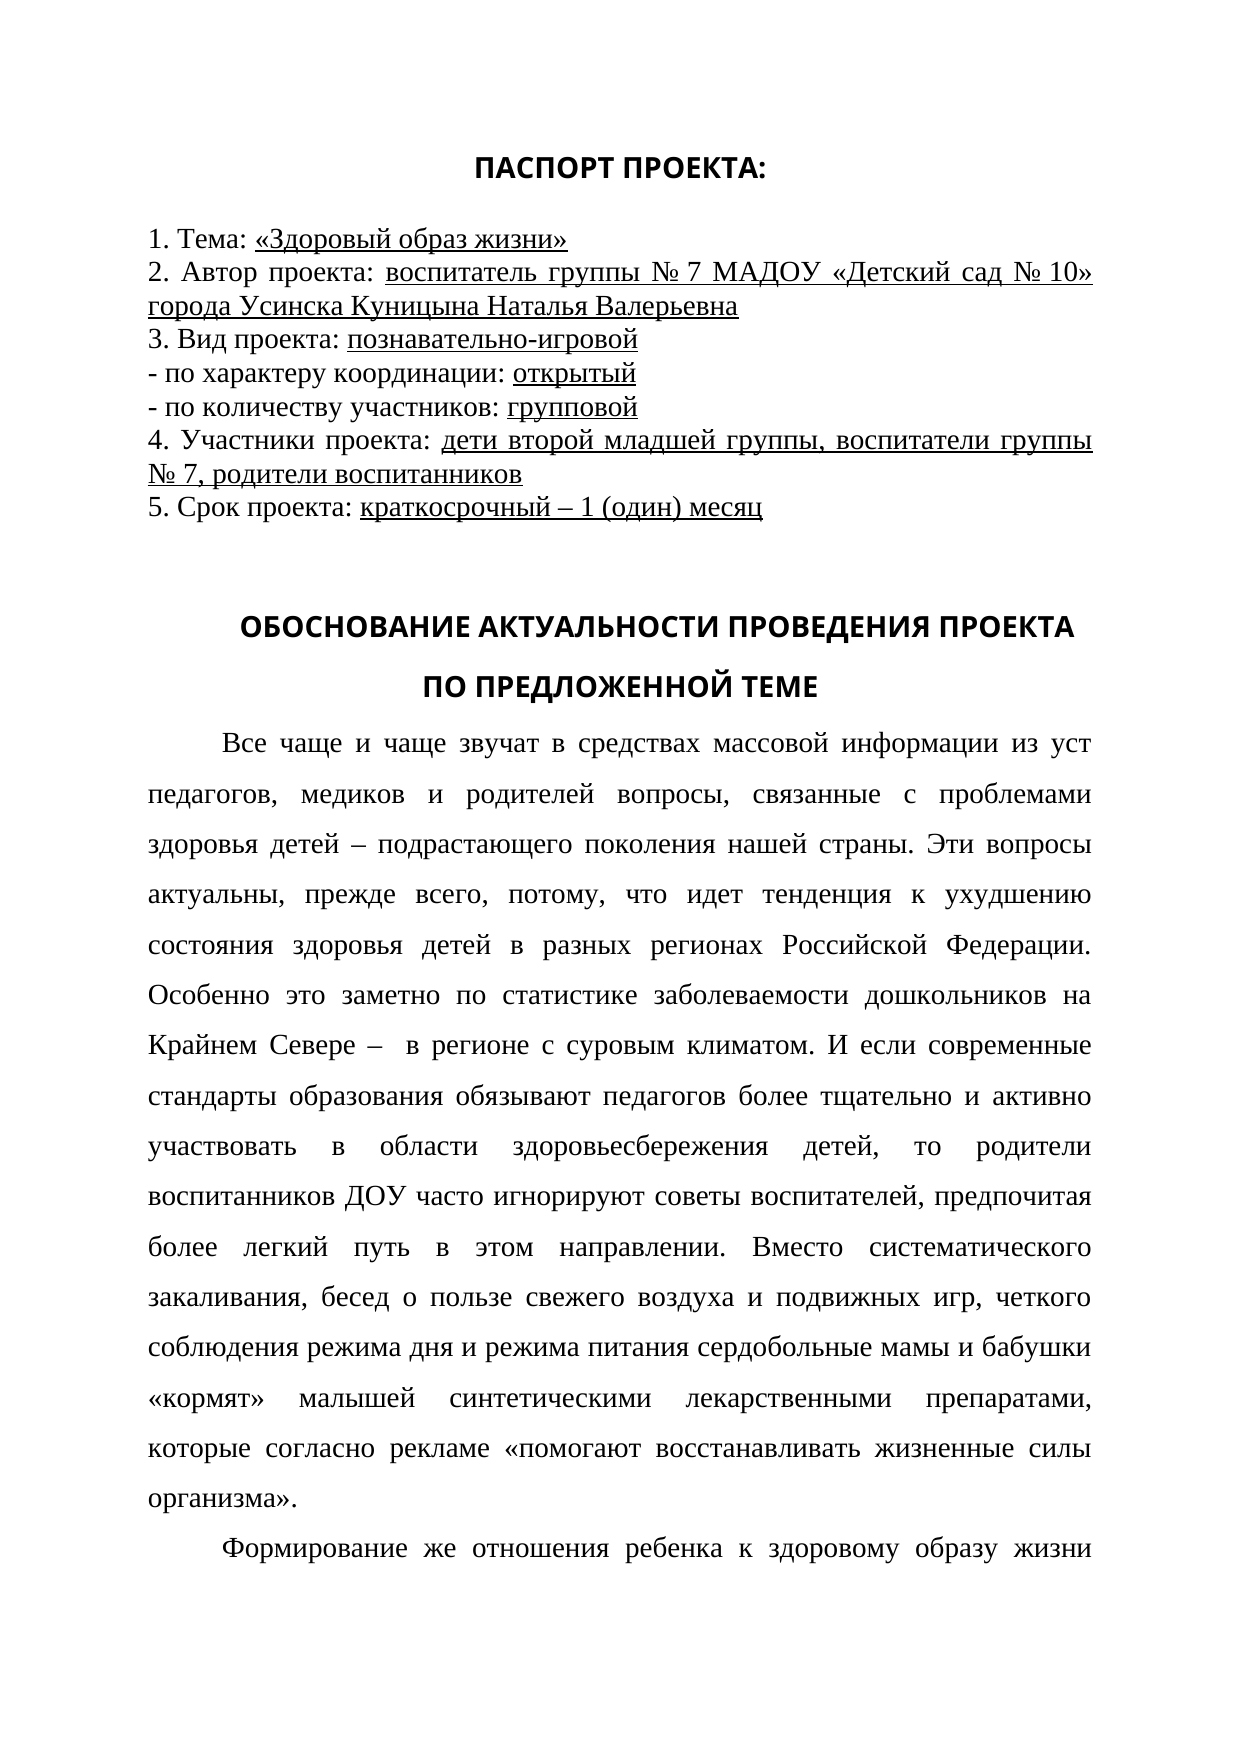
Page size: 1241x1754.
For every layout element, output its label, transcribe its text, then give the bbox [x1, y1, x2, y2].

text 3. Вид проекта: познавательно-игровой [148, 322, 1092, 355]
text ОБОСНОВАНИЕ АКТУАЛЬНОСТИ ПРОВЕДЕНИЯ ПРОЕКТА ПО ПРЕДЛОЖЕННОЙ ТЕМЕ [148, 607, 1092, 706]
text - по количеству участников: групповой [148, 389, 1092, 422]
text 4. Участники проекта: дети второй младшей группы, воспитатели группы № 7, родители воспитанников [148, 422, 1092, 489]
text 1. Тема: «Здоровый образ жизни» [148, 221, 1092, 254]
text Все чаще и чаще звучат в средствах массовой информации из уст педагогов, медиков и родителей вопросы, связанные с проблемами здоровья детей – подрастающего поколения нашей страны. Эти вопросы актуальны, прежде всего, потому, что идет тенденция к ухудшению состояния здоровья детей в разных регионах Российской Федерации. Особенно это заметно по статистике заболеваемости дошкольников на Крайнем Севере – в регионе с суровым климатом. И если современные стандарты образования обязывают педагогов более тщательно и активно участвовать в области здоровьесбережения детей, то родители воспитанников ДОУ часто игнорируют советы воспитателей, предпочитая более легкий путь в этом направлении. Вместо систематического закаливания, бесед о пользе свежего воздуха и подвижных игр, четкого соблюдения режима дня и режима питания сердобольные мамы и бабушки «кормят» малышей синтетическими лекарственными препаратами, которые согласно рекламе «помогают восстанавливать жизненные силы организма». [148, 726, 1092, 1514]
text ПАСПОРТ ПРОЕКТА: [148, 148, 1092, 187]
text 5. Срок проекта: краткосрочный – 1 (один) месяц [148, 489, 1092, 523]
text - по характеру координации: открытый [148, 355, 1092, 389]
text 2. Автор проекта: воспитатель группы № 7 МАДОУ «Детский сад № 10» города Усинска Куницына Наталья Валерьевна [148, 254, 1092, 322]
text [148, 1531, 1092, 1564]
